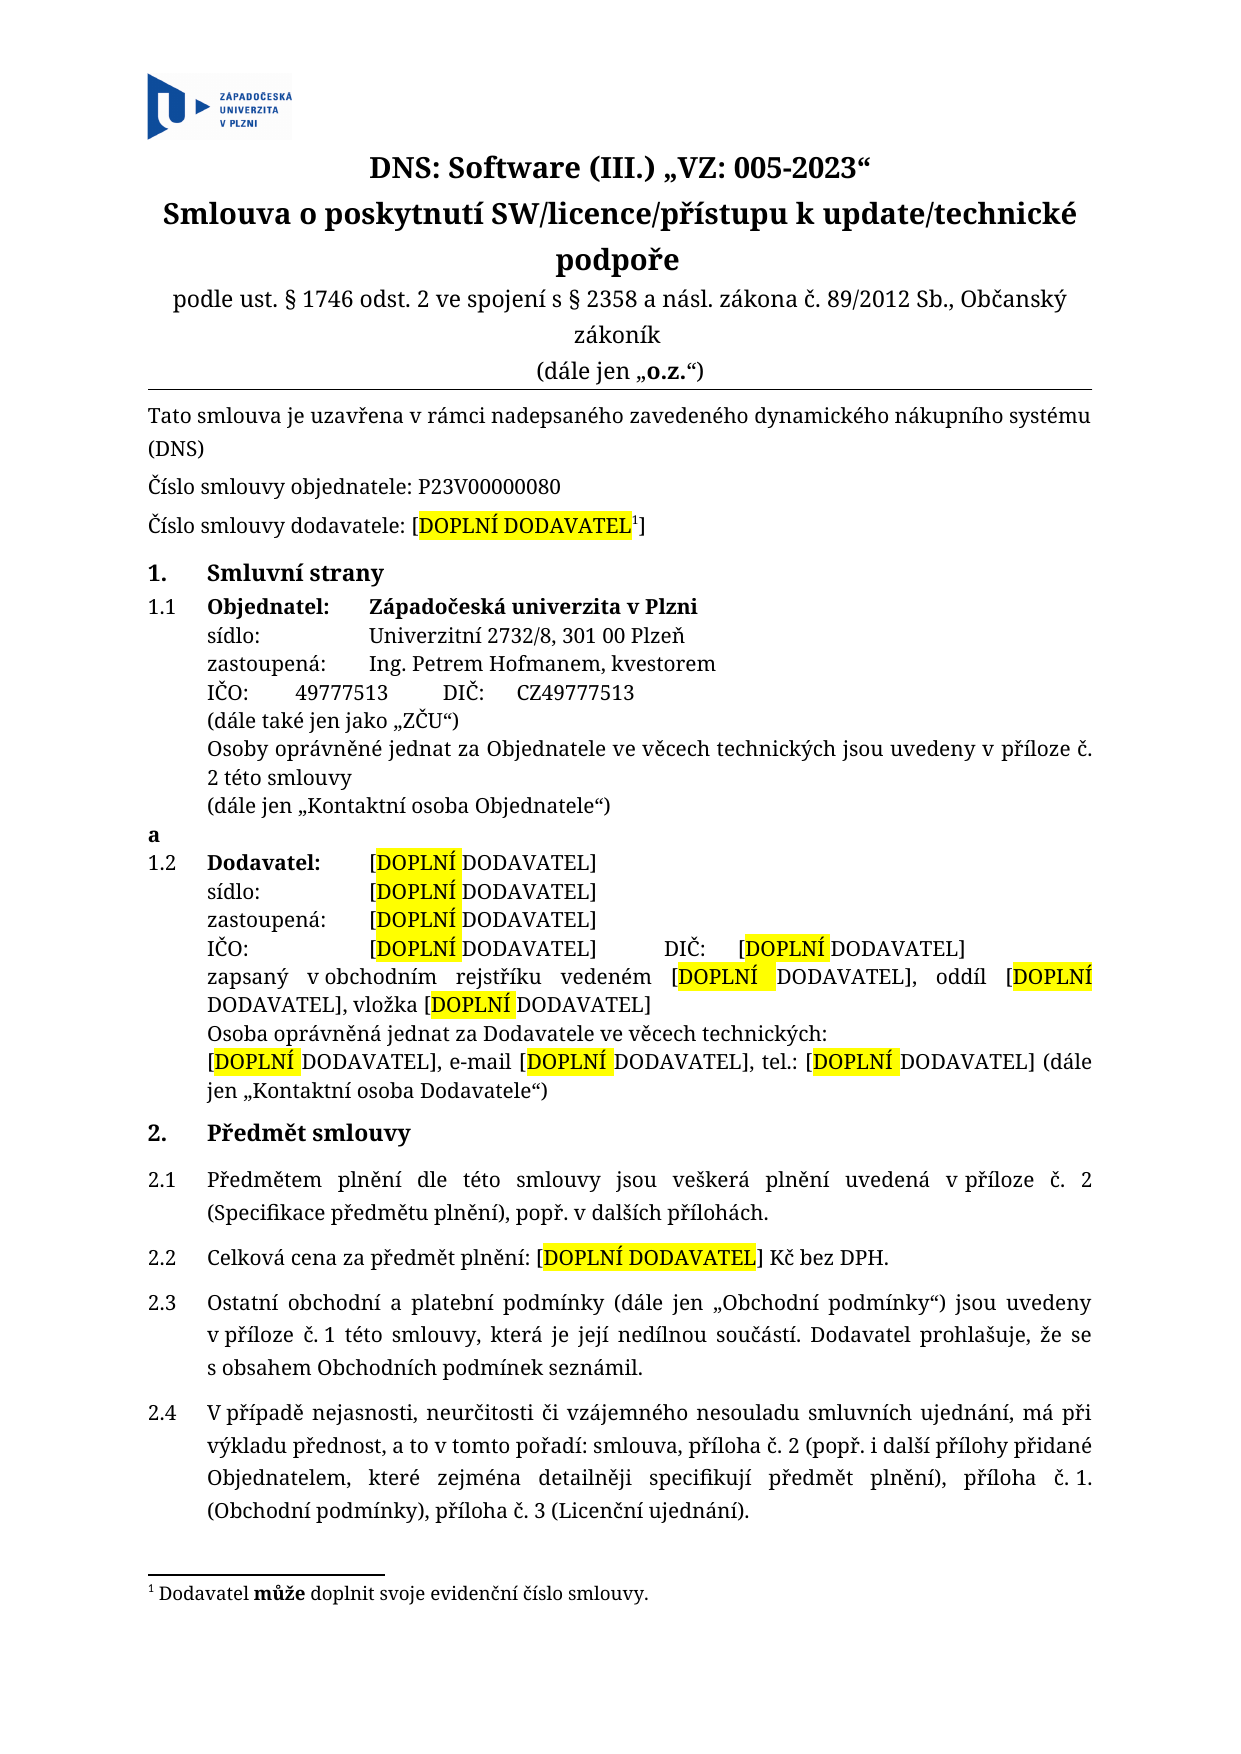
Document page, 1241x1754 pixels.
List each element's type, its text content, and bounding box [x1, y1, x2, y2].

text Číslo smlouvy dodavatele: [DOPLNÍ DODAVATEL] [632, 511, 1092, 540]
list Předmětem plnění dle této smlouvy jsou veškerá plnění uvedená v příloze č. 2 (Specifikace předmětu plnění), popř. v dalších přílohách. [148, 1165, 1092, 1226]
list Objednatel: Západočeská univerzita v Plzni [148, 592, 1092, 621]
list Ostatní obchodní a platební podmínky (dále jen „Obchodní podmínky“) jsou uvedeny v příloze č. 1 této smlouvy, která je její nedílnou součástí. Dodavatel prohlašuje, že se s obsahem Obchodních podmínek seznámil. [148, 1288, 1092, 1382]
text zastoupená: Ing. Petrem Hofmanem, kvestorem [207, 649, 1092, 678]
text Tato smlouva je uzavřena v rámci nadepsaného zavedeného dynamického nákupního systému (DNS) [148, 401, 1092, 462]
list V případě nejasnosti, neurčitosti či vzájemného nesouladu smluvních ujednání, má při výkladu přednost, a to v tomto pořadí: smlouva, příloha č. 2 (popř. i další přílohy přidané Objednatelem, které zejména detailněji specifikují předmět plnění), příloha č. 1. (Obchodní podmínky), příloha č. 3 (Licenční ujednání). [148, 1398, 1092, 1524]
text [DOPLNÍ DODAVATEL], e-mail [DOPLNÍ DODAVATEL], tel.: [DOPLNÍ DODAVATEL] (dále jen „Kontaktní osoba Dodavatele“) [207, 1047, 1092, 1104]
text zastoupená: [DOPLNÍ DODAVATEL] [207, 905, 376, 934]
text a [148, 820, 1092, 848]
text zastoupená: [DOPLNÍ DODAVATEL] [462, 905, 1092, 934]
text IČO: [DOPLNÍ DODAVATEL] DIČ: [DOPLNÍ DODAVATEL] [462, 934, 745, 962]
text DNS: Software (III.) „VZ: 005-2023“ [148, 148, 1092, 187]
text IČO: [DOPLNÍ DODAVATEL] DIČ: [DOPLNÍ DODAVATEL] [207, 934, 376, 962]
list Předmět smlouvy [148, 1117, 1092, 1148]
list Celková cena za předmět plnění: [DOPLNÍ DODAVATEL] Kč bez DPH. [756, 1243, 1092, 1271]
text Osoby oprávněné jednat za Objednatele ve věcech technických jsou uvedeny v příloze č. 2 této smlouvy [207, 734, 1092, 791]
text Číslo smlouvy dodavatele: [DOPLNÍ DODAVATEL] [148, 511, 419, 540]
text sídlo: Univerzitní 2732/8, 301 00 Plzeň [207, 621, 1092, 649]
text (dále také jen jako „ZČU“) [207, 706, 1092, 734]
text Osoba oprávněná jednat za Dodavatele ve věcech technických: [207, 1019, 1092, 1047]
text Číslo smlouvy objednatele: P23V00000080 [148, 472, 1092, 501]
text sídlo: [DOPLNÍ DODAVATEL] [207, 877, 376, 905]
text (dále jen „Kontaktní osoba Objednatele“) [207, 791, 1092, 820]
text zapsaný v obchodním rejstříku vedeném [DOPLNÍ DODAVATEL], oddíl [DOPLNÍ DODAVATEL], vložka [DOPLNÍ DODAVATEL] [207, 962, 1092, 1019]
text sídlo: [DOPLNÍ DODAVATEL] [462, 877, 1092, 905]
text IČO: 49777513 DIČ: CZ49777513 [207, 678, 1092, 706]
text IČO: [DOPLNÍ DODAVATEL] DIČ: [DOPLNÍ DODAVATEL] [830, 934, 1092, 962]
list Celková cena za předmět plnění: [DOPLNÍ DODAVATEL] Kč bez DPH. [148, 1243, 543, 1271]
list Dodavatel: [DOPLNÍ DODAVATEL] [148, 848, 376, 877]
list Dodavatel: [DOPLNÍ DODAVATEL] [462, 848, 1092, 877]
picture [147, 73, 292, 140]
text Smlouva o poskytnutí SW/licence/přístupu k update/technické podpoře podle ust. § 1746 odst. 2 ve spojení s § 2358 a násl. zákona č. 89/2012 Sb., Občanský zákoník (dále jen „o.z.“) [148, 193, 1092, 389]
list Smluvní strany [148, 556, 1092, 588]
